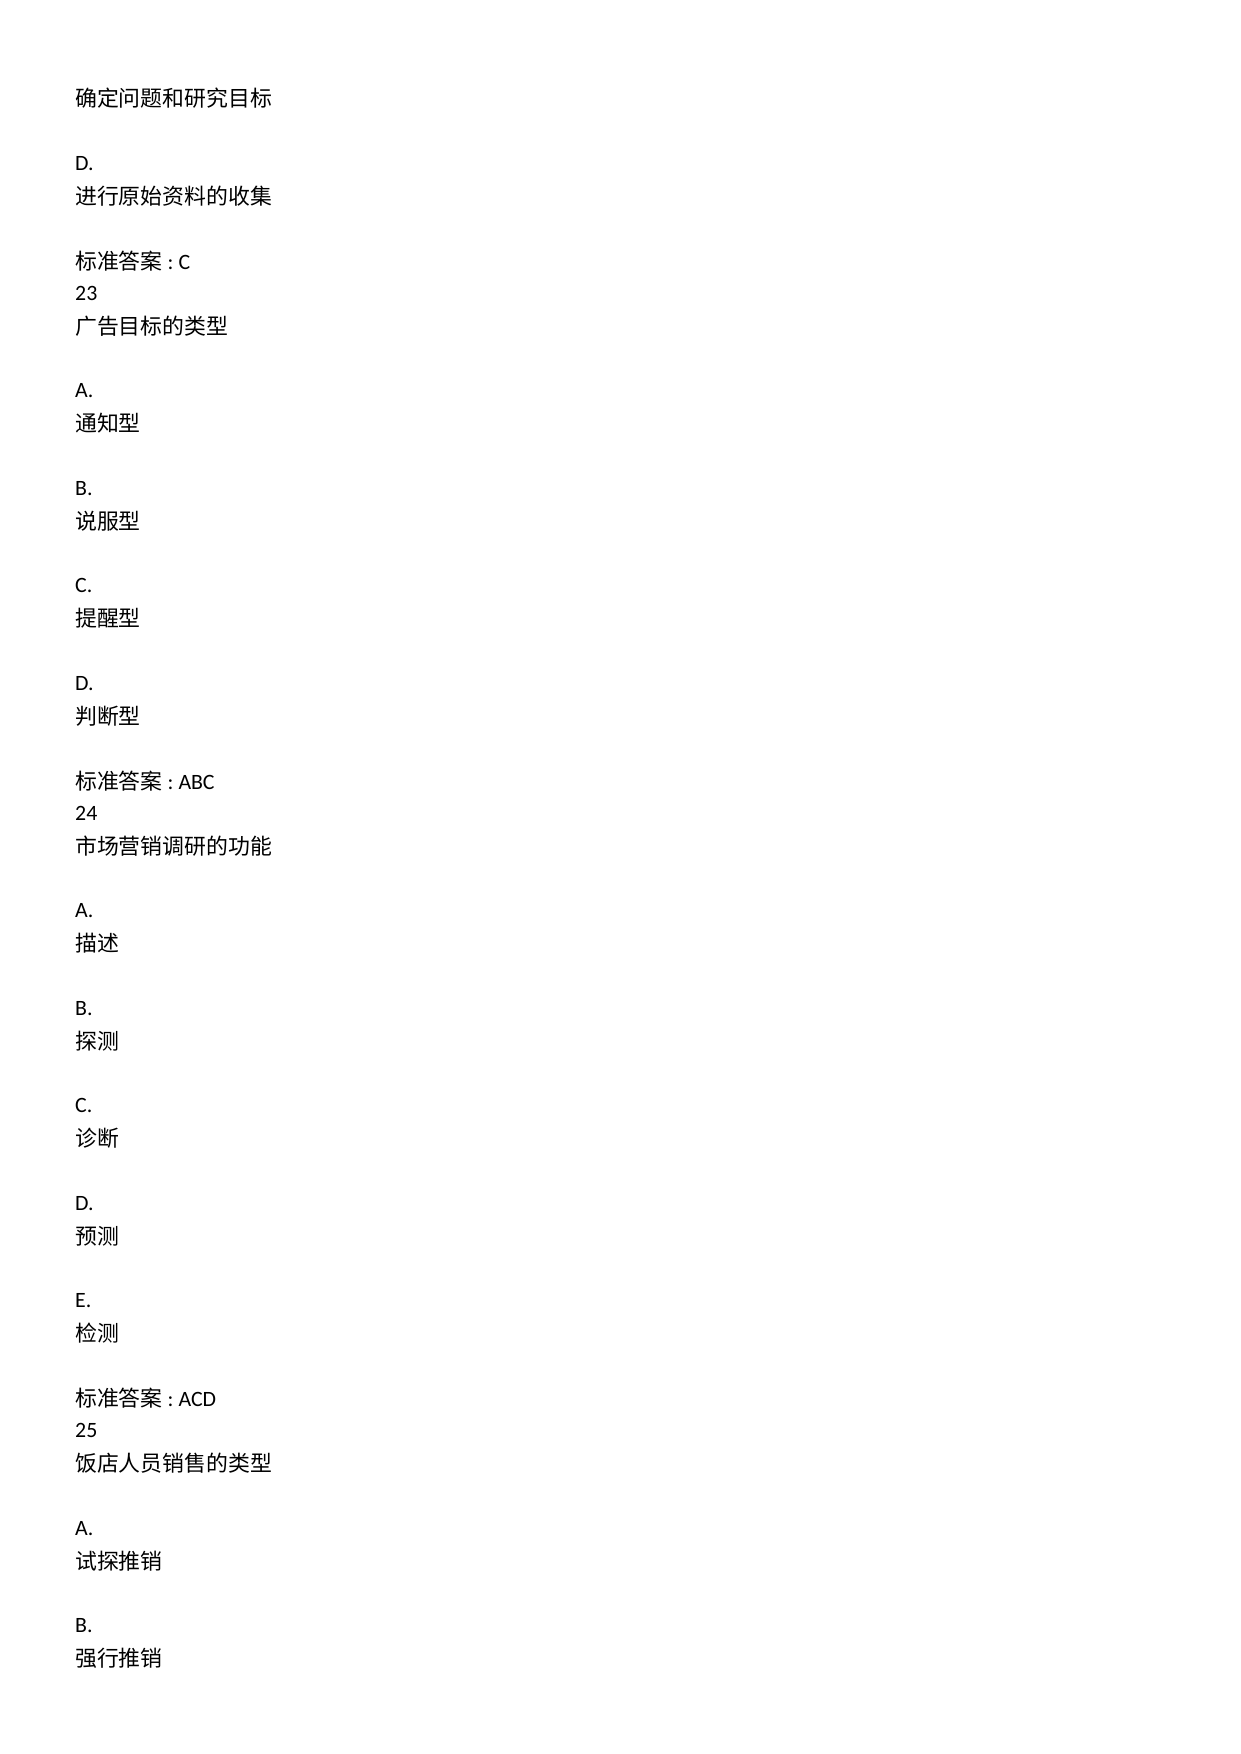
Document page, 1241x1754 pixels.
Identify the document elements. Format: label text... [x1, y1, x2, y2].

text 诊断 [75, 1121, 1165, 1153]
text 标准答案 : ACD [75, 1381, 1165, 1413]
text B. [75, 471, 1165, 503]
text B. [75, 1608, 1165, 1641]
text 通知型 [75, 406, 1165, 438]
text 标准答案 : ABC [75, 763, 1165, 796]
text B. [75, 991, 1165, 1023]
text D. [75, 146, 1165, 178]
text D. [75, 1186, 1165, 1218]
text 确定问题和研究目标 [75, 81, 1165, 113]
text 说服型 [75, 503, 1165, 536]
text 强行推销 [75, 1641, 1165, 1673]
text 25 [75, 1413, 1165, 1446]
text 标准答案 : C [75, 243, 1165, 276]
text 饭店人员销售的类型 [75, 1446, 1165, 1478]
text A. [75, 1511, 1165, 1543]
text 判断型 [75, 698, 1165, 731]
text E. [75, 1283, 1165, 1316]
text 提醒型 [75, 601, 1165, 633]
text C. [75, 568, 1165, 601]
text 描述 [75, 926, 1165, 958]
text 试探推销 [75, 1543, 1165, 1576]
text 24 [75, 796, 1165, 828]
text 23 [75, 276, 1165, 308]
text 市场营销调研的功能 [75, 828, 1165, 861]
text D. [75, 666, 1165, 698]
text 探测 [75, 1023, 1165, 1056]
text 进行原始资料的收集 [75, 178, 1165, 211]
text A. [75, 373, 1165, 406]
text 预测 [75, 1218, 1165, 1251]
text 广告目标的类型 [75, 308, 1165, 341]
text A. [75, 893, 1165, 926]
text 检测 [75, 1316, 1165, 1348]
text C. [75, 1088, 1165, 1121]
